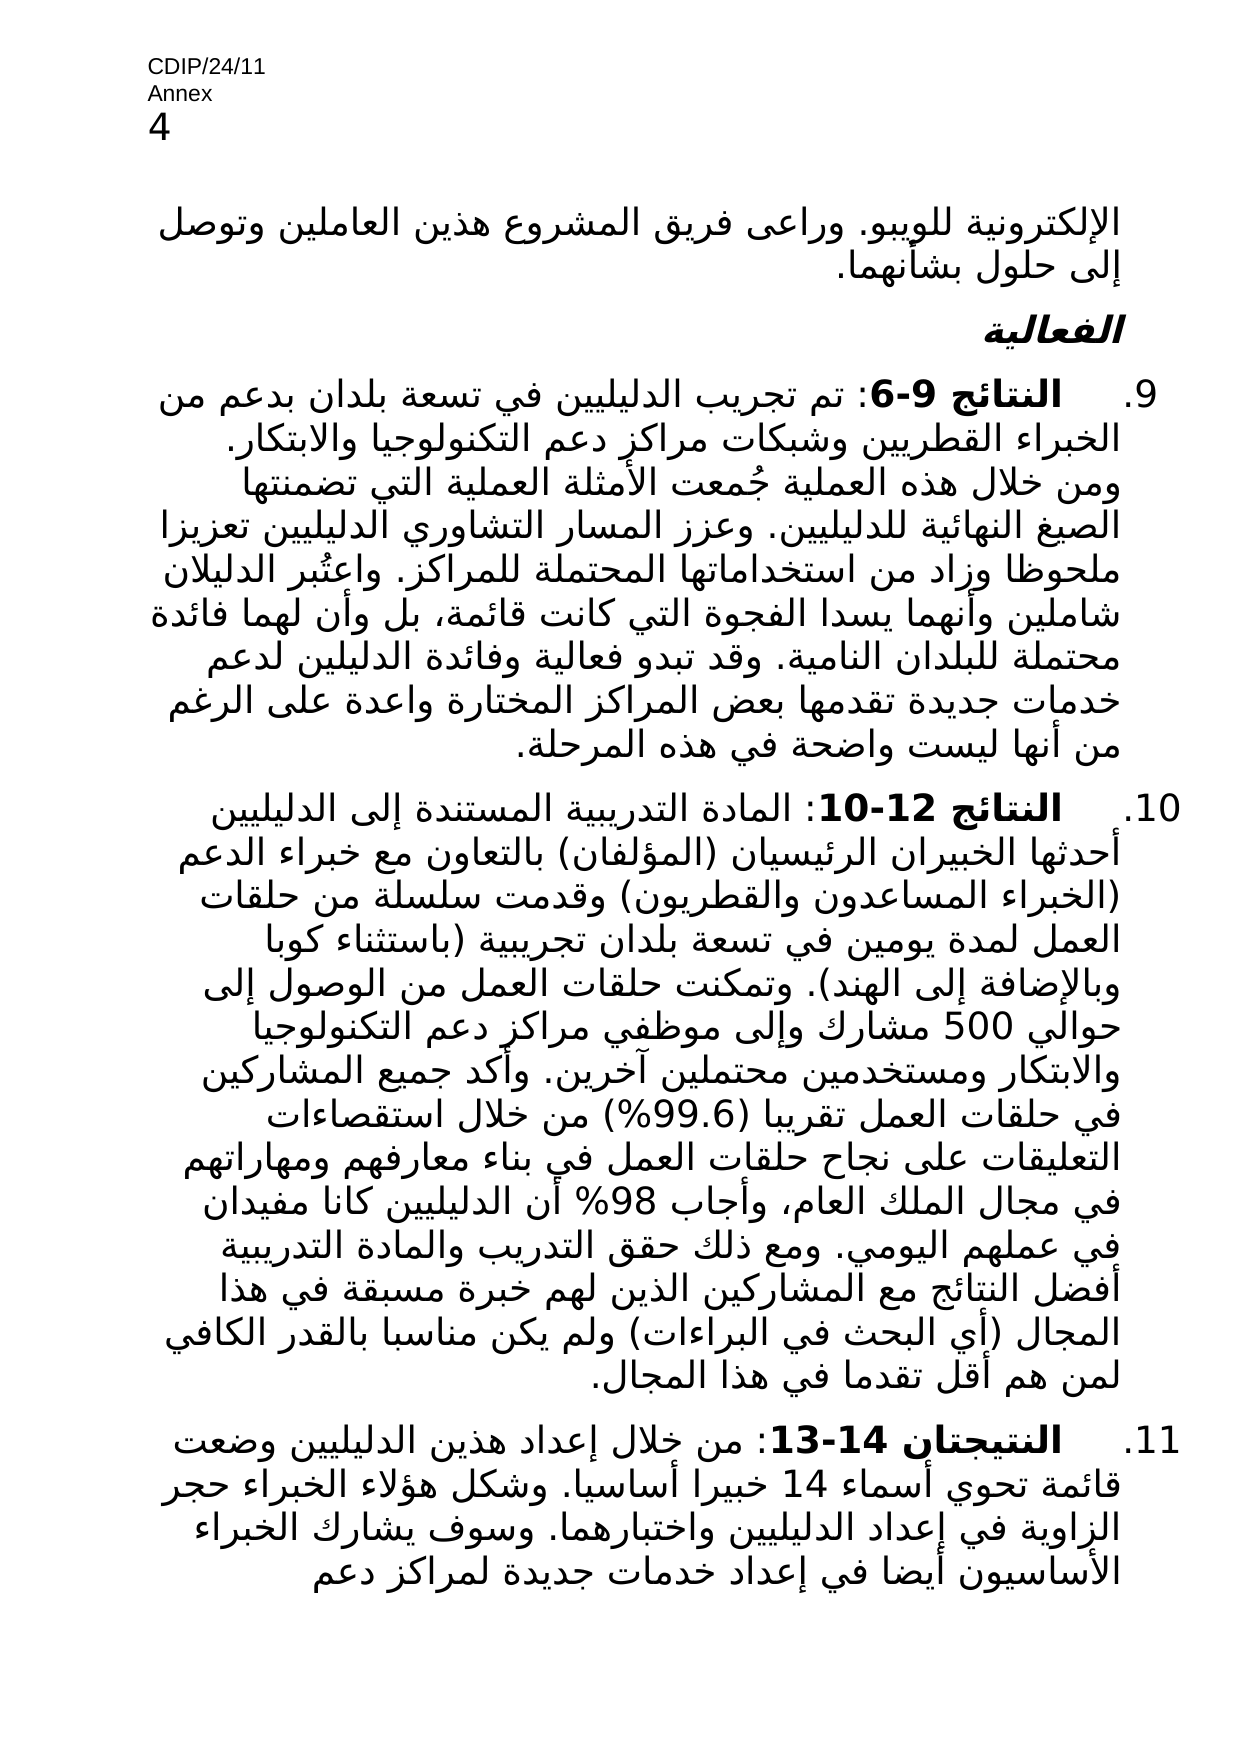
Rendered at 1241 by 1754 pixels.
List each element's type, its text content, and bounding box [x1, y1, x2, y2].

text النتائج 9-6: تم تجريب الدليليين في تسعة بلدان بدعم من الخبراء القطريين وشبكات مراكز دعم التكنولوجيا والابتكار. ومن خلال هذه العملية جُمعت الأمثلة العملية التي تضمنتها الصيغ النهائية للدليليين. وعزز المسار التشاوري الدليليين تعزيزا ملحوظا وزاد من استخداماتها المحتملة للمراكز. واعتُبر الدليلان شاملين وأنهما يسدا الفجوة التي كانت قائمة، بل وأن لهما فائدة محتملة للبلدان النامية. وقد تبدو فعالية وفائدة الدليلين لدعم خدمات جديدة تقدمها بعض المراكز المختارة واعدة على الرغم من أنها ليست واضحة في هذه المرحلة. [148, 373, 1122, 766]
text النتائج 12-10: المادة التدريبية المستندة إلى الدليليين أحدثها الخبيران الرئيسيان (المؤلفان) بالتعاون مع خبراء الدعم (الخبراء المساعدون والقطريون) وقدمت سلسلة من حلقات العمل لمدة يومين في تسعة بلدان تجريبية (باستثناء كوبا وبالإضافة إلى الهند). وتمكنت حلقات العمل من الوصول إلى حوالي 500 مشارك وإلى موظفي مراكز دعم التكنولوجيا والابتكار ومستخدمين محتملين آخرين. وأكد جميع المشاركين في حلقات العمل تقريبا (99.6%) من خلال استقصاءات التعليقات على نجاح حلقات العمل في بناء معارفهم ومهاراتهم في مجال الملك العام، وأجاب 98% أن الدليليين كانا مفيدان في عملهم اليومي. ومع ذلك حقق التدريب والمادة التدريبية أفضل النتائج مع المشاركين الذين لهم خبرة مسبقة في هذا المجال (أي البحث في البراءات) ولم يكن مناسبا بالقدر الكافي لمن هم أقل تقدما في هذا المجال. [148, 787, 1122, 1398]
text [148, 1419, 1122, 1593]
subtitle الفعالية [148, 309, 1122, 352]
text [148, 201, 1122, 288]
